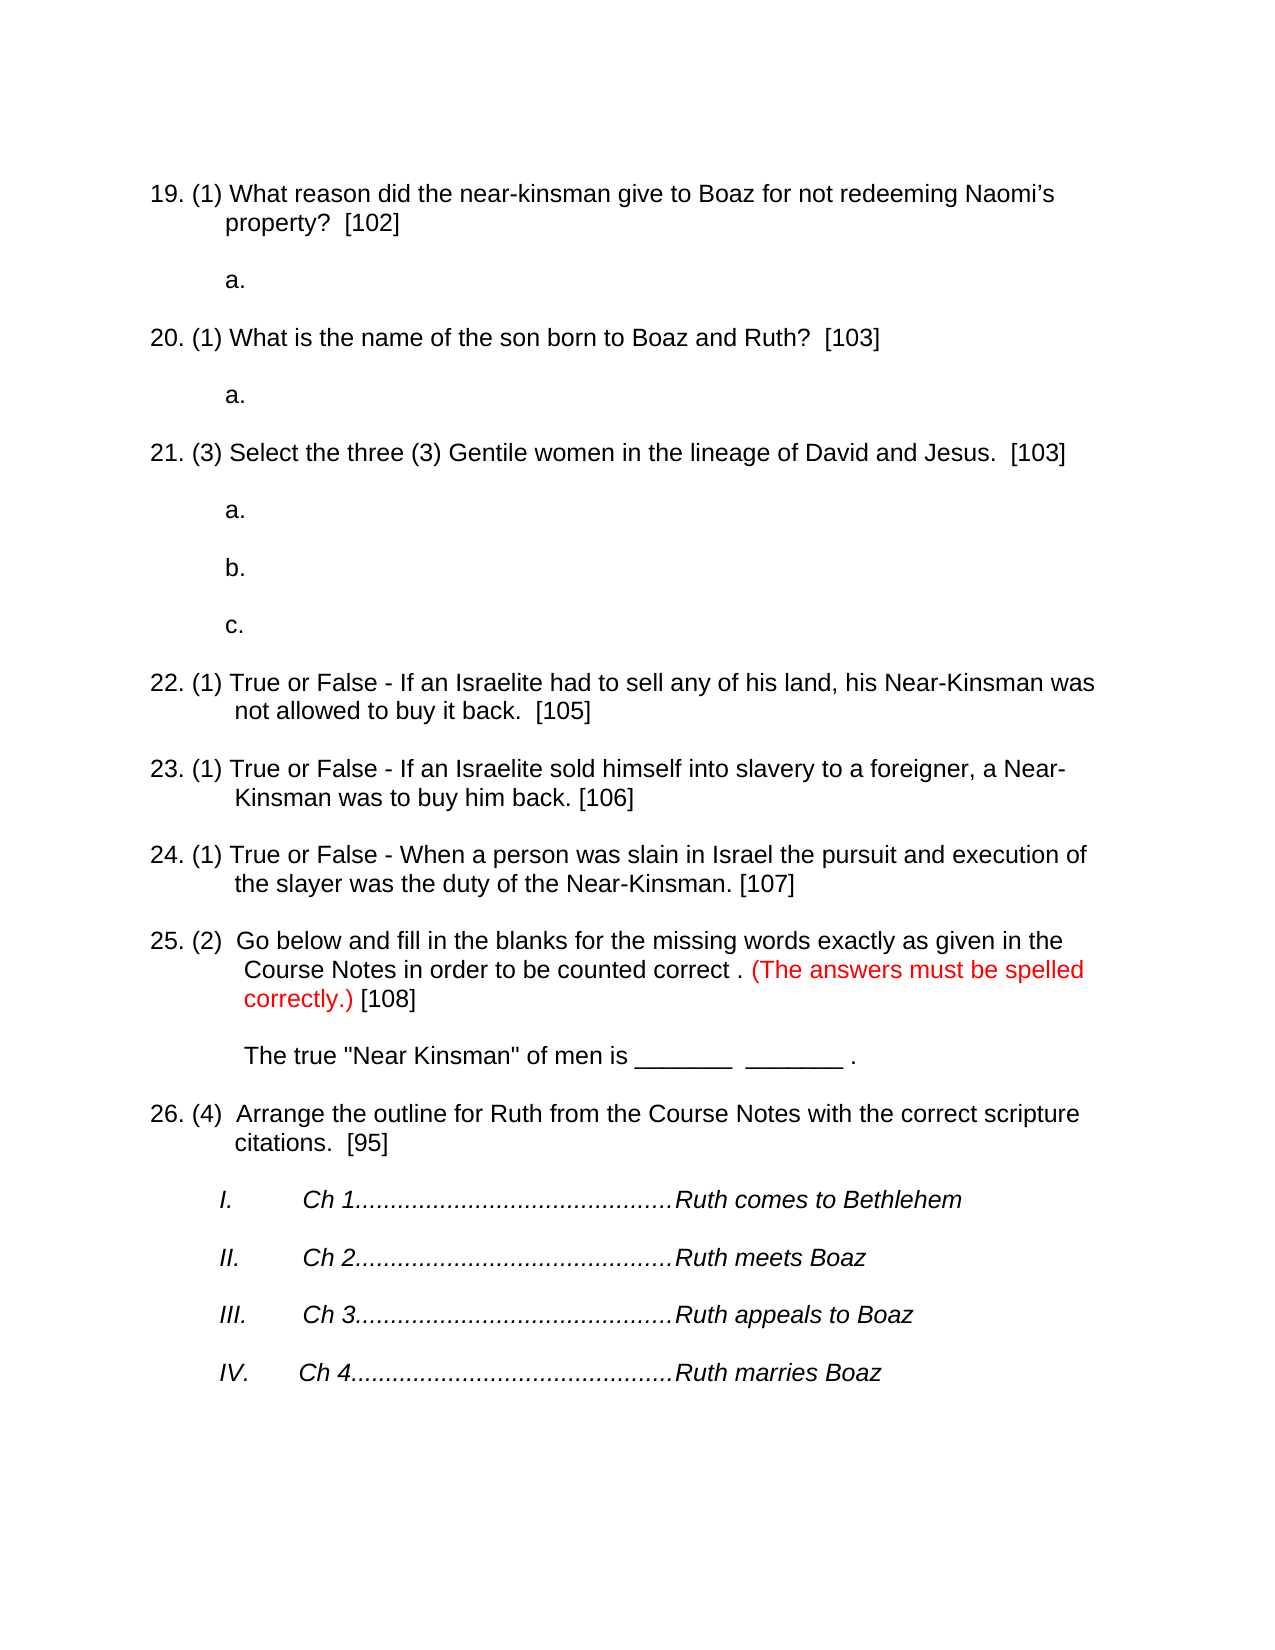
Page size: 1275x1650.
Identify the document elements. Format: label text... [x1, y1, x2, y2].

text I. Ch 1 Ruth comes to Bethlehem [150, 1185, 1125, 1214]
text 20. (1) What is the name of the son born to Boaz and Ruth? [103] [150, 322, 1125, 351]
text The true "Near Kinsman" of men is _______ _______ . [244, 1041, 1125, 1070]
text 23. (1) True or False - If an Israelite sold himself into slavery to a foreigner, a Near-Kinsman was to buy him back. [106] [150, 754, 1125, 811]
text b. [150, 552, 1125, 581]
text 21. (3) Select the three (3) Gentile women in the lineage of David and Jesus. [103] [150, 437, 1125, 466]
text c. [150, 610, 1125, 639]
text 25. (2) Go below and fill in the blanks for the missing words exactly as given in the Course Notes in order to be counted correct . (The answers must be spelled correctly.) [108] [150, 926, 1125, 1012]
text a. [150, 265, 1125, 294]
text 22. (1) True or False - If an Israelite had to sell any of his land, his Near-Kinsman was not allowed to buy it back. [105] [150, 667, 1125, 725]
text IV. Ch 4 Ruth marries Boaz [150, 1357, 1125, 1386]
text 19. (1) What reason did the near-kinsman give to Boaz for not redeeming Naomi’s property? [102] [150, 179, 1125, 236]
text II. Ch 2 Ruth meets Boaz [150, 1242, 1125, 1271]
text 24. (1) True or False - When a person was slain in Israel the pursuit and execution of the slayer was the duty of the Near-Kinsman. [107] [150, 840, 1125, 897]
text a. [150, 495, 1125, 524]
text a. [150, 380, 1125, 409]
text III. Ch 3 Ruth appeals to Boaz [150, 1300, 1125, 1329]
text 26. (4) Arrange the outline for Ruth from the Course Notes with the correct scripture citations. [95] [150, 1099, 1125, 1156]
